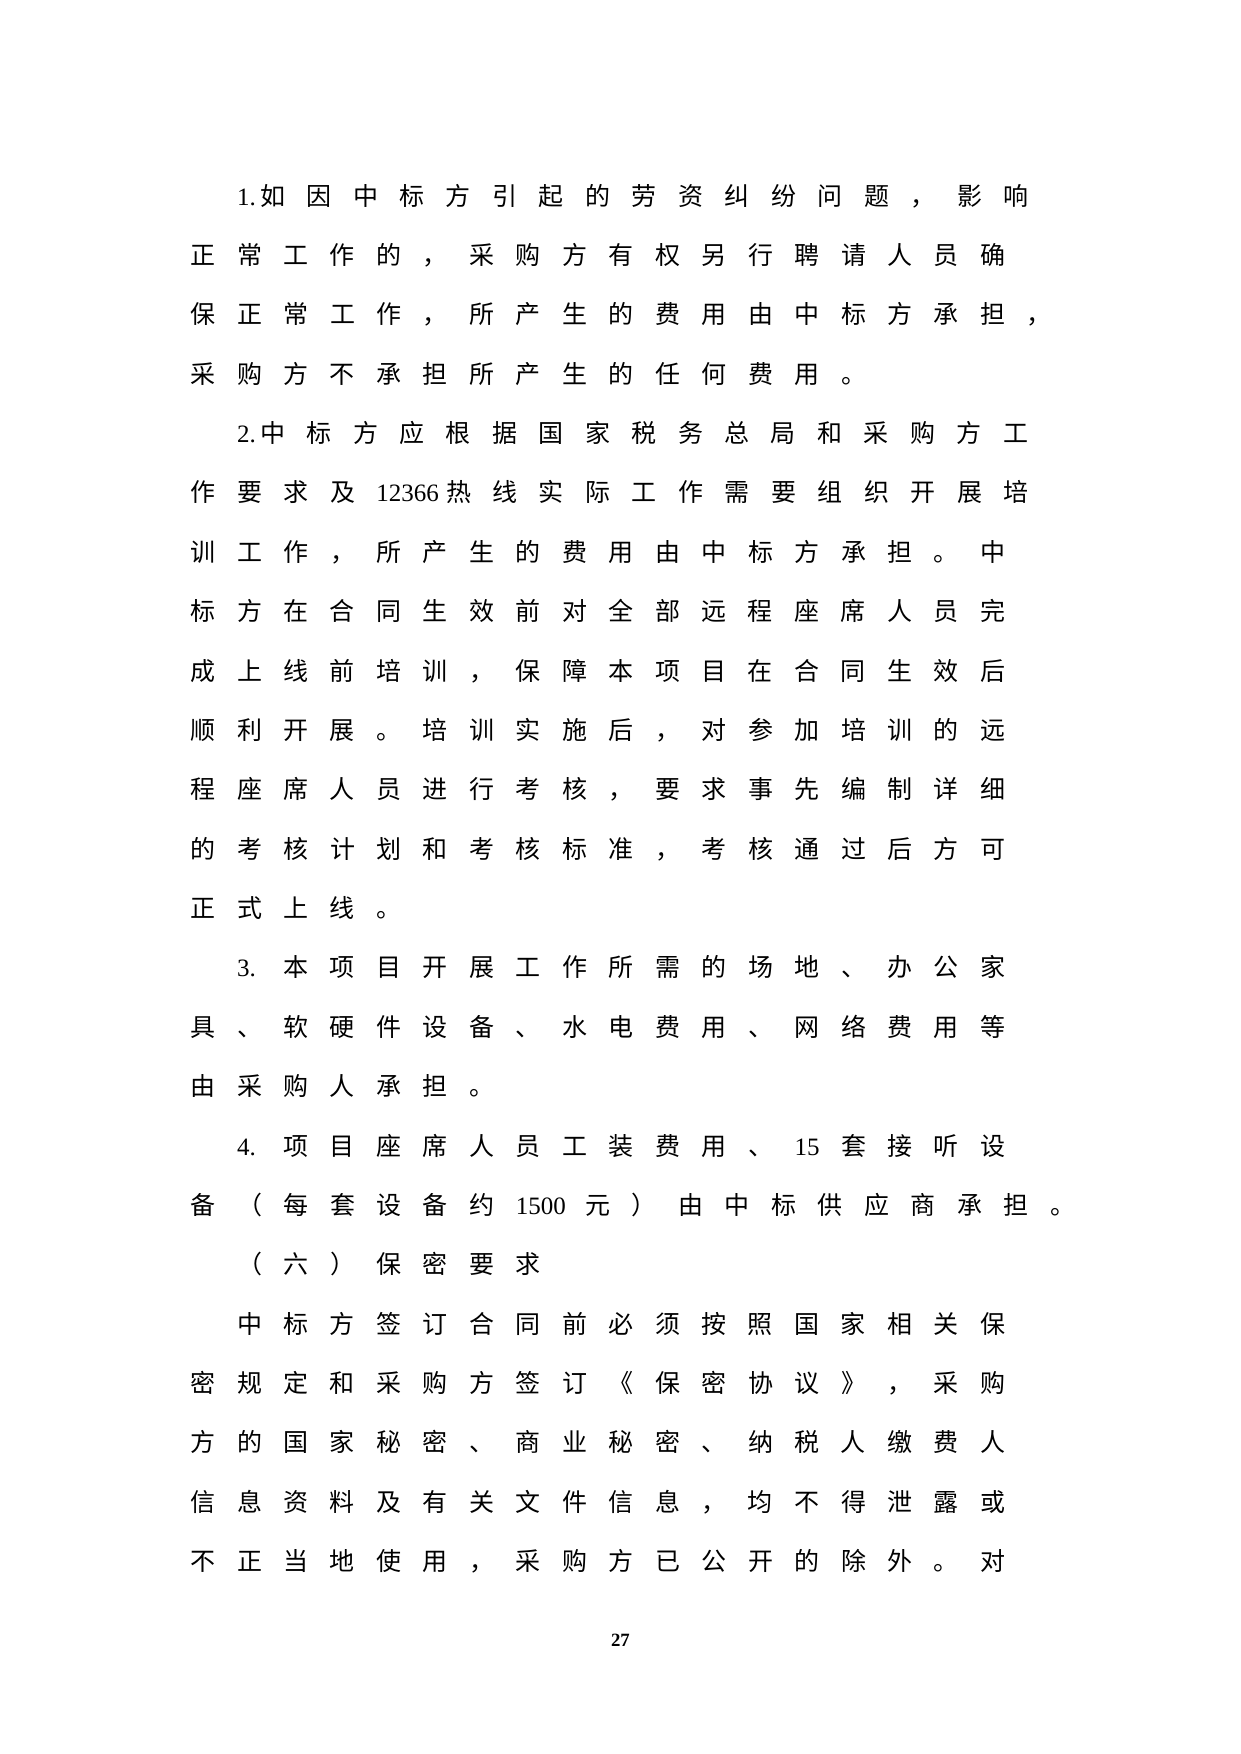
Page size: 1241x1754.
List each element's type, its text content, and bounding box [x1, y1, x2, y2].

text 1.如因中标方引起的劳资纠纷问题，影响正常工作的，采购方有权另行聘请人员确保正常工作，所产生的费用由中标方承担，采购方不承担所产生的任何费用。 [190, 164, 1050, 402]
text 2.中标方应根据国家税务总局和采购方工作要求及12366热线实际工作需要组织开展培训工作，所产生的费用由中标方承担。中标方在合同生效前对全部远程座席人员完成上线前培训，保障本项目在合同生效后顺利开展。培训实施后，对参加培训的远程座席人员进行考核，要求事先编制详细的考核计划和考核标准，考核通过后方可正式上线。 [190, 402, 1050, 936]
text （六）保密要求 [190, 1233, 1050, 1293]
text 4. 项目座席人员工装费用、15套接听设备（每套设备约1500元）由中标供应商承担。 [190, 1114, 1050, 1233]
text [190, 1293, 1050, 1589]
text 3. 本项目开展工作所需的场地、办公家具、软硬件设备、水电费用、网络费用等由采购人承担。 [190, 936, 1050, 1114]
